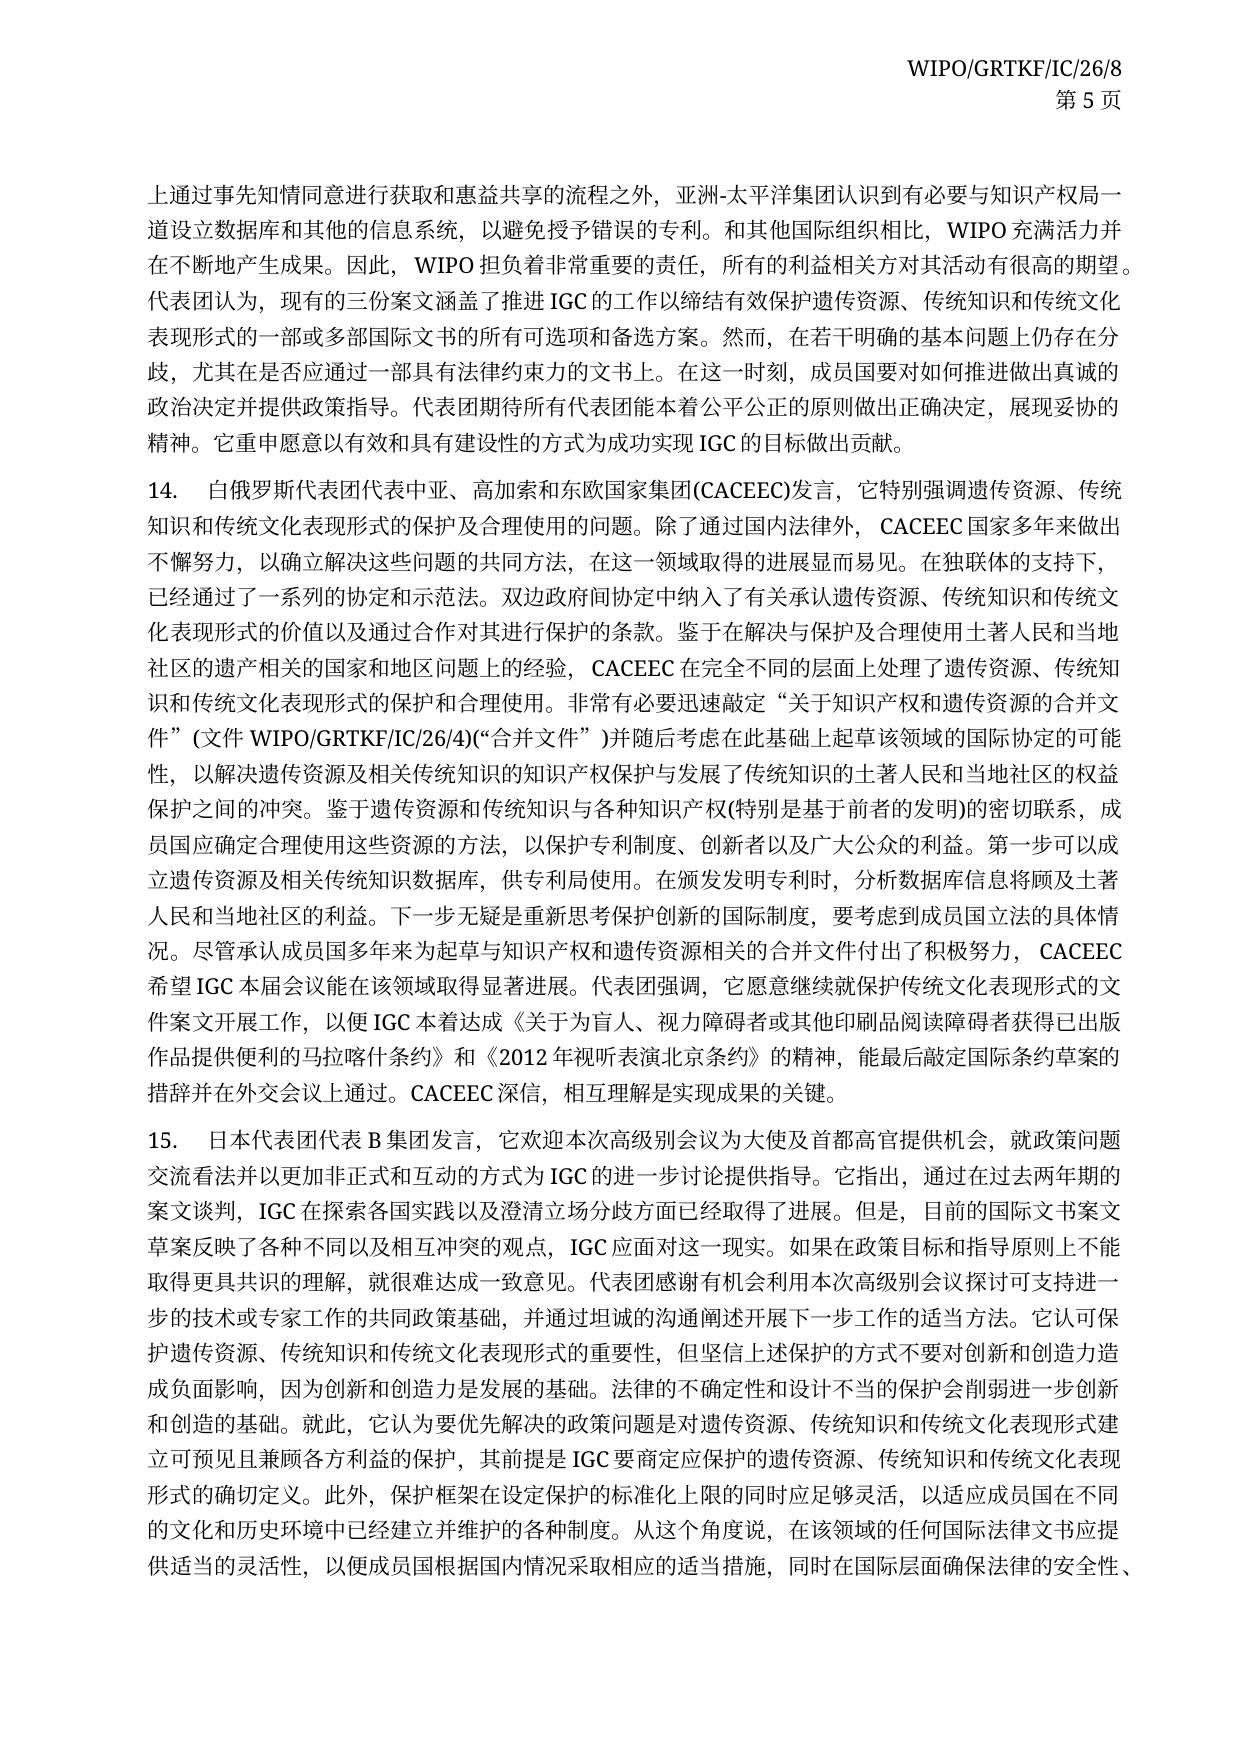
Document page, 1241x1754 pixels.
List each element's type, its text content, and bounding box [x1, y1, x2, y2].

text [148, 1120, 1122, 1580]
text 白俄罗斯代表团代表中亚、高加索和东欧国家集团(CACEEC)发言，它特别强调遗传资源、传统知识和传统文化表现形式的保护及合理使用的问题。除了通过国内法律外，CACEEC国家多年来做出不懈努力，以确立解决这些问题的共同方法，在这一领域取得的进展显而易见。在独联体的支持下，已经通过了一系列的协定和示范法。双边政府间协定中纳入了有关承认遗传资源、传统知识和传统文化表现形式的价值以及通过合作对其进行保护的条款。鉴于在解决与保护及合理使用土著人民和当地社区的遗产相关的国家和地区问题上的经验，CACEEC在完全不同的层面上处理了遗传资源、传统知识和传统文化表现形式的保护和合理使用。非常有必要迅速敲定“关于知识产权和遗传资源的合并文件”(文件WIPO/GRTKF/IC/26/4)(“合并文件”)并随后考虑在此基础上起草该领域的国际协定的可能性，以解决遗传资源及相关传统知识的知识产权保护与发展了传统知识的土著人民和当地社区的权益保护之间的冲突。鉴于遗传资源和传统知识与各种知识产权(特别是基于前者的发明)的密切联系，成员国应确定合理使用这些资源的方法，以保护专利制度、创新者以及广大公众的利益。第一步可以成立遗传资源及相关传统知识数据库，供专利局使用。在颁发发明专利时，分析数据库信息将顾及土著人民和当地社区的利益。下一步无疑是重新思考保护创新的国际制度，要考虑到成员国立法的具体情况。尽管承认成员国多年来为起草与知识产权和遗传资源相关的合并文件付出了积极努力，CACEEC希望IGC本届会议能在该领域取得显著进展。代表团强调，它愿意继续就保护传统文化表现形式的文件案文开展工作，以便IGC本着达成《关于为盲人、视力障碍者或其他印刷品阅读障碍者获得已出版作品提供便利的马拉喀什条约》和《2012年视听表演北京条约》的精神，能最后敲定国际条约草案的措辞并在外交会议上通过。CACEEC深信，相互理解是实现成果的关键。 [148, 470, 1122, 1107]
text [148, 174, 1122, 457]
